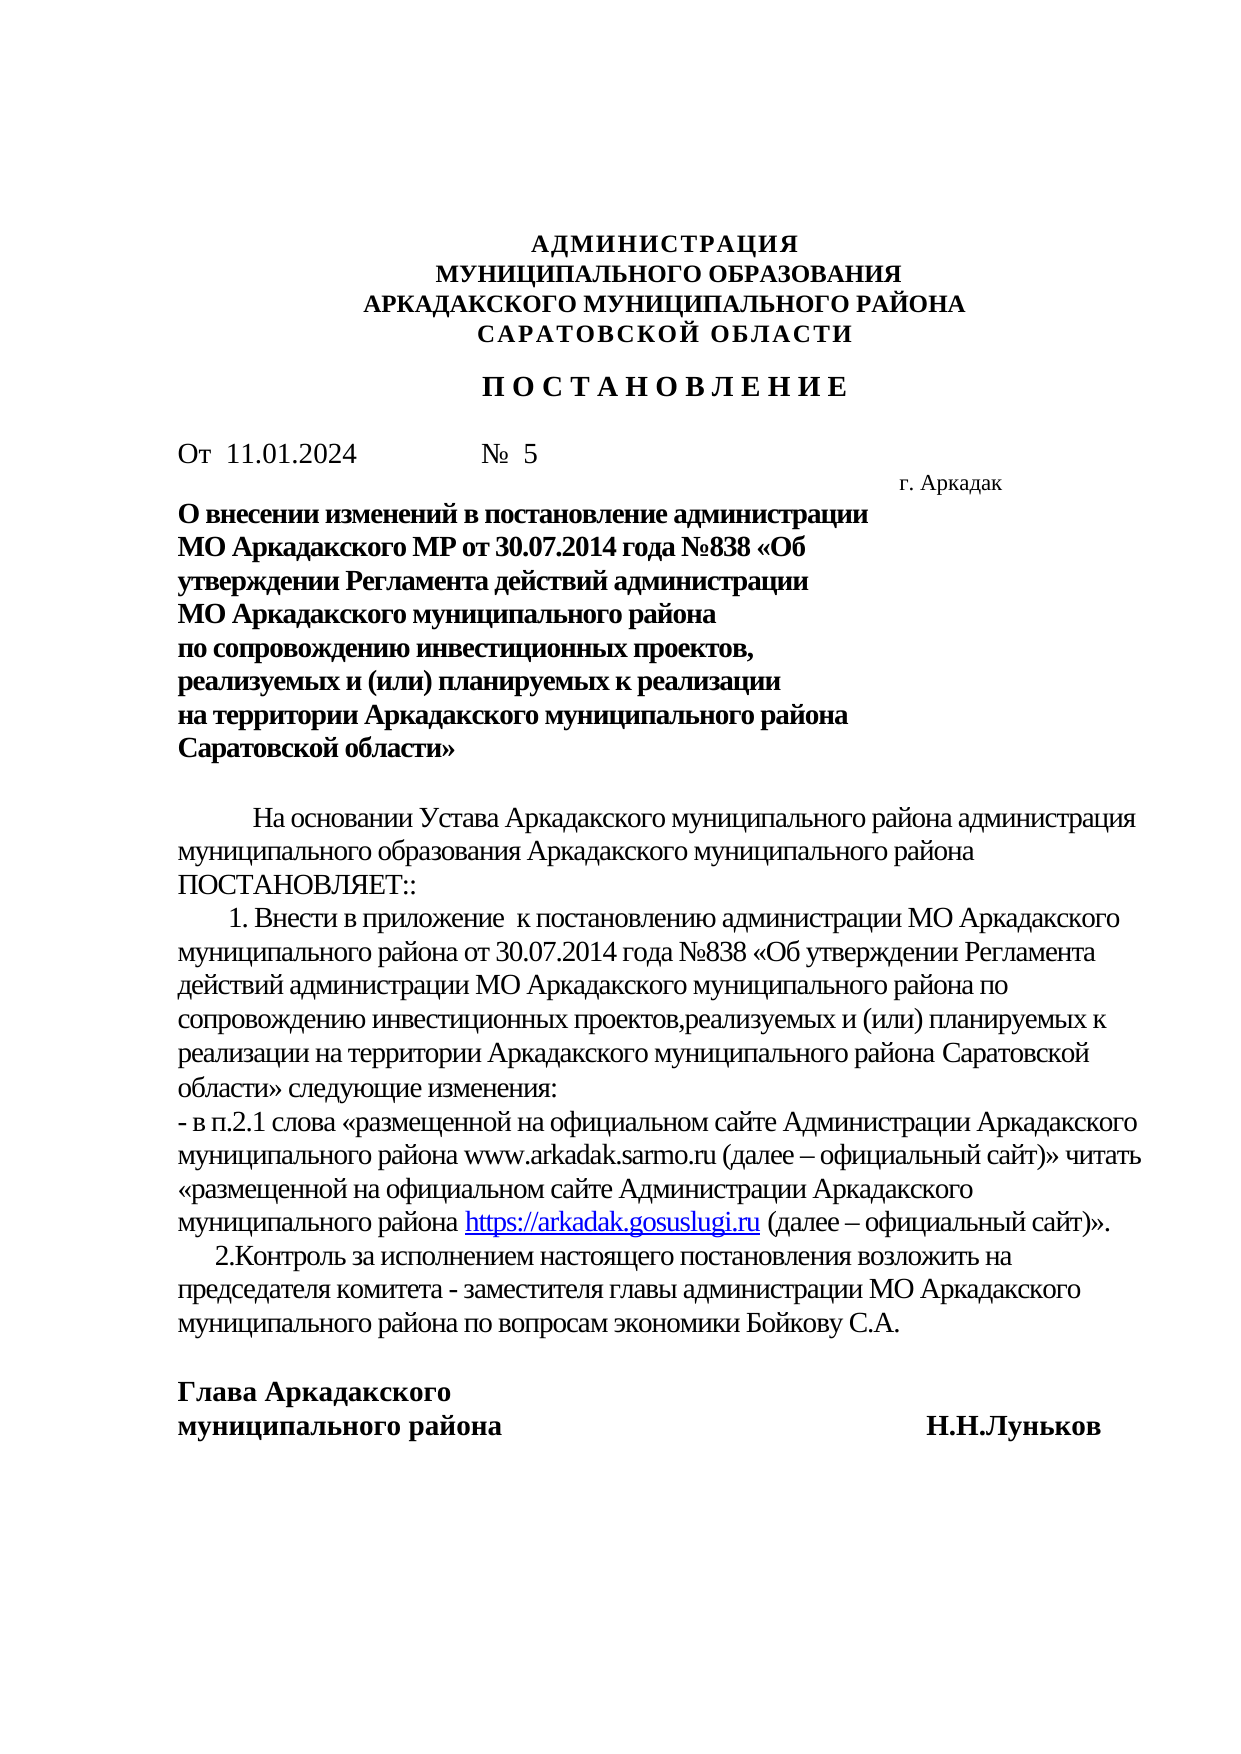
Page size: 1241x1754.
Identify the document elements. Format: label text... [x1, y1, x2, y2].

text Глава Аркадакского [177, 1374, 1152, 1408]
title по сопровождению инвестиционных проектов, [177, 630, 1152, 663]
text П О С Т А Н О В Л Е Н И Е [177, 369, 1152, 402]
text г. Аркадак [177, 469, 1152, 496]
text От 11.01.2024 № 5 [177, 436, 1152, 469]
title на территории Аркадакского муниципального района [177, 697, 1152, 731]
title Саратовской области» [177, 731, 1152, 764]
title реализуемых и (или) планируемых к реализации [177, 663, 1152, 697]
title утверждении Регламента действий администрации [177, 563, 1152, 596]
title 2.Контроль за исполнением настоящего постановления возложить на председателя комитета - заместителя главы администрации МО Аркадакского муниципального района по вопросам экономики Бойкову С.А. [177, 1238, 1152, 1338]
text САРАТОВСКОЙ ОБЛАСТИ [177, 319, 1152, 348]
text АДМИНИСТРАЦИЯ [177, 229, 1152, 258]
title О внесении изменений в постановление администрации [177, 496, 1152, 529]
text МУНИЦИПАЛЬНОГО ОБРАЗОВАНИЯ АРКАДАКСКОГО МУНИЦИПАЛЬНОГО РАЙОНА [177, 259, 1152, 318]
title - в п.2.1 слова «размещенной на официальном сайте Администрации Аркадакского муниципального района www.arkadak.sarmo.ru (далее – официальный сайт)» читать «размещенной на официальном сайте Администрации Аркадакского муниципального района https://arkadak.gosuslugi.ru (далее – официальный сайт)». [177, 1104, 1152, 1238]
text муниципального района Н.Н.Луньков [177, 1408, 1152, 1441]
title МО Аркадакского муниципального района [177, 596, 1152, 630]
title 1. Внести в приложение к постановлению администрации МО Аркадакского муниципального района от 30.07.2014 года №838 «Об утверждении Регламента действий администрации МО Аркадакского муниципального района по сопровождению инвестиционных проектов,реализуемых и (или) планируемых к реализации на территории Аркадакского муниципального района Саратовской области» следующие изменения: [177, 900, 1152, 1104]
title На основании Устава Аркадакского муниципального района администрация муниципального образования Аркадакского муниципального района ПОСТАНОВЛЯЕТ:: [177, 800, 1152, 900]
title МО Аркадакского МР от 30.07.2014 года №838 «Об [177, 529, 1152, 563]
